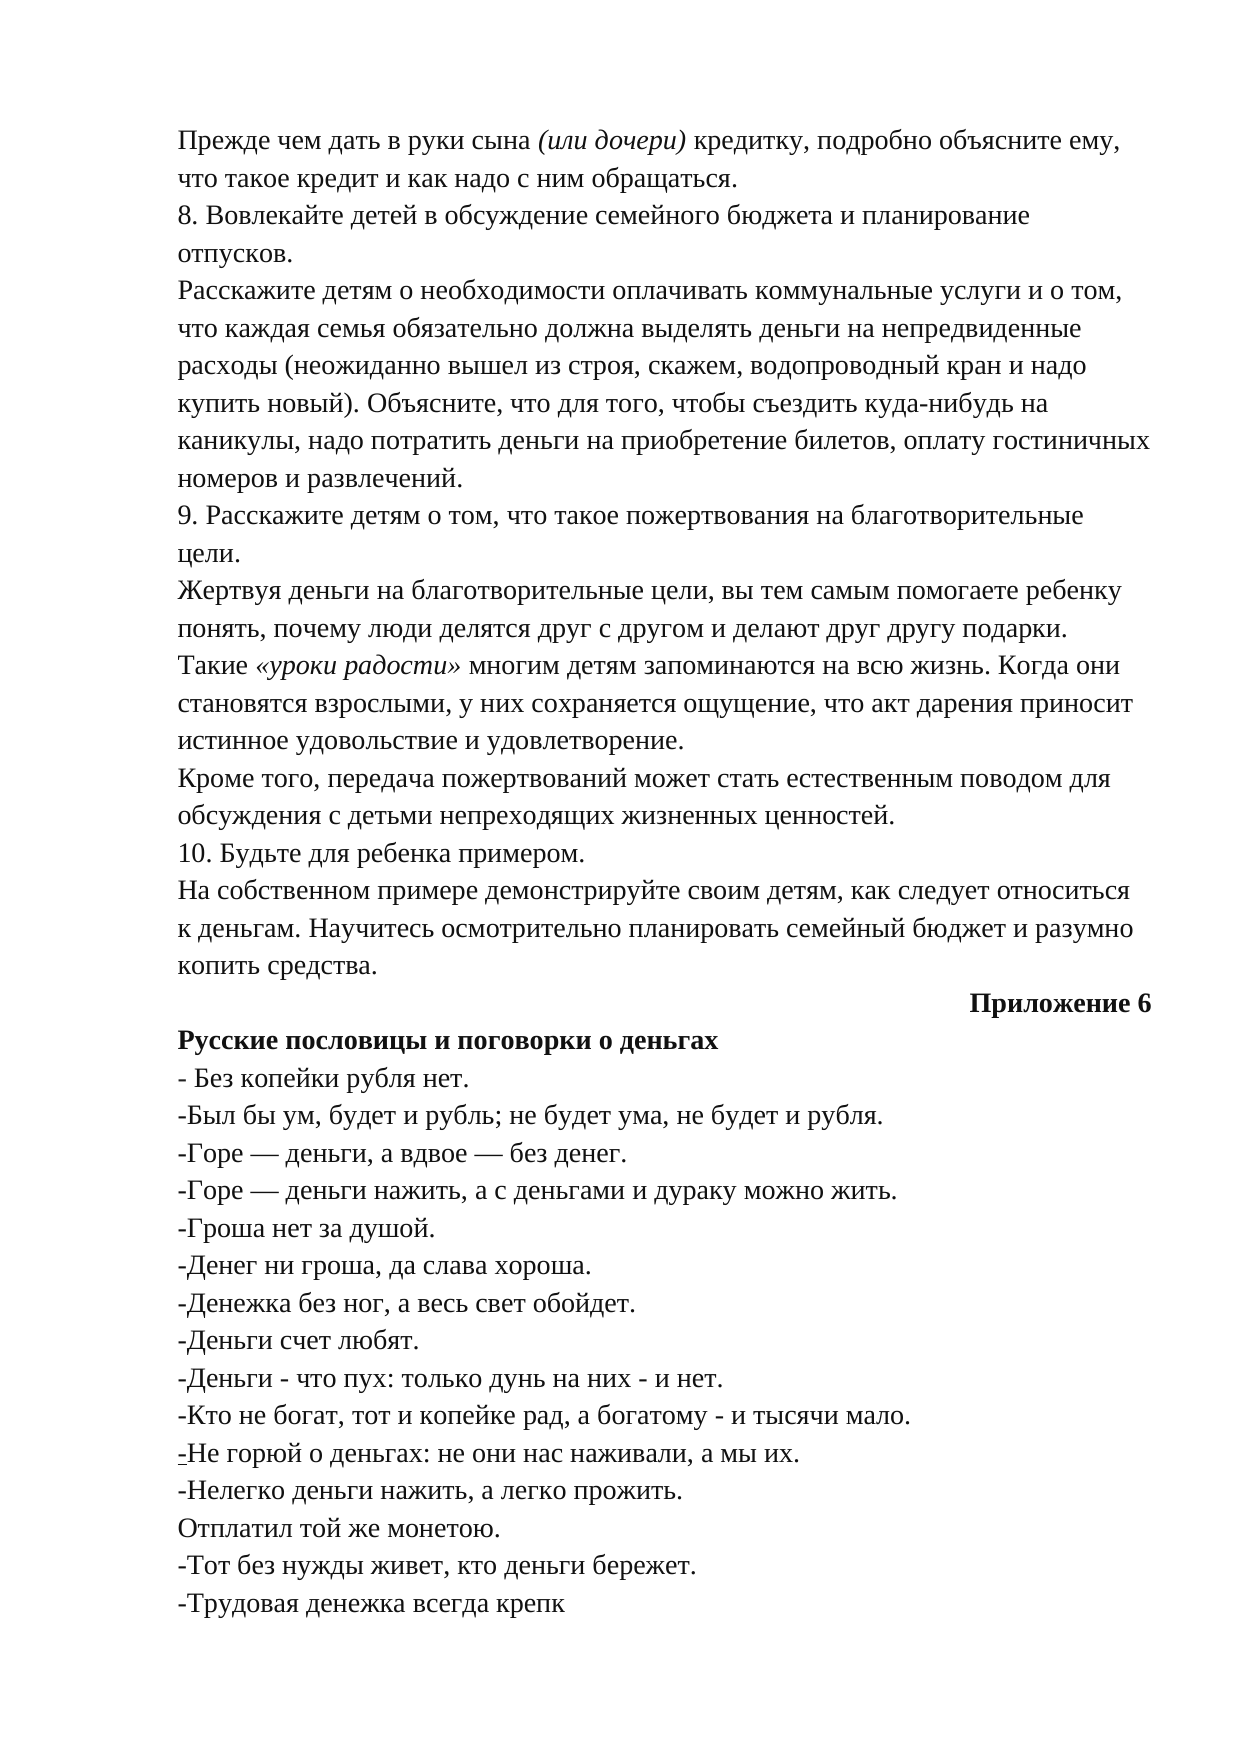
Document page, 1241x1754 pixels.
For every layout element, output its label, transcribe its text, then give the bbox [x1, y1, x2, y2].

text Расскажите детям о необходимости оплачивать коммунальные услуги и о том, что каждая семья обязательно должна выделять деньги на непредвиденные расходы (неожиданно вышел из строя, скажем, водопроводный кран и надо купить новый). Объясните, что для того, чтобы съездить куда-нибудь на каникулы, надо потратить деньги на приобретение билетов, оплату гостиничных номеров и развлечений. [177, 268, 1152, 493]
text Такие «уроки радости» многим детям запоминаются на всю жизнь. Когда они становятся взрослыми, у них сохраняется ощущение, что акт дарения приносит истинное удовольствие и удовлетворение. [177, 643, 1152, 756]
text -Не горюй о деньгах: не они нас наживали, а мы их. [177, 1431, 1152, 1468]
text -Денежка без ног, а весь свет обойдет. [177, 1281, 1152, 1318]
text 9. Расскажите детям о том, что такое пожертвования на благотворительные цели. [177, 493, 1152, 568]
text -Деньги счет любят. [177, 1318, 1152, 1356]
text Жертвуя деньги на благотворительные цели, вы тем самым помогаете ребенку понять, почему люди делятся друг с другом и делают друг другу подарки. [177, 568, 1152, 643]
text Кроме того, передача пожертвований может стать естественным поводом для обсуждения с детьми непреходящих жизненных ценностей. [177, 756, 1152, 831]
text -Гроша нет за душой. [177, 1206, 1152, 1243]
text 8. Вовлекайте детей в обсуждение семейного бюджета и планирование отпусков. [177, 193, 1152, 268]
text 10. Будьте для ребенка примером. [177, 831, 1152, 868]
text -Кто не богат, тот и копейке рад, а богатому - и тысячи мало. [177, 1393, 1152, 1431]
text -Нелегко деньги нажить, а легко прожить. [177, 1468, 1152, 1506]
text Прежде чем дать в руки сына (или дочери) кредитку, подробно объясните ему, что такое кредит и как надо с ним обращаться. [177, 118, 1152, 193]
text - Без копейки рубля нет. [177, 1056, 1152, 1093]
text Отплатил той же монетою. [177, 1506, 1152, 1543]
text -Тот без нужды живет, кто деньги бережет. [177, 1543, 1152, 1581]
text -Деньги - что пух: только дунь на них - и нет. [177, 1356, 1152, 1393]
text -Денег ни гроша, да слава хороша. [177, 1243, 1152, 1281]
text Русские пословицы и поговорки о деньгах [177, 1018, 1152, 1056]
text -Горе — деньги, а вдвое — без денег. [177, 1131, 1152, 1168]
text На собственном примере демонстрируйте своим детям, как следует относиться к деньгам. Научитесь осмотрительно планировать семейный бюджет и разумно копить средства. [177, 868, 1152, 981]
text Приложение 6 [177, 981, 1152, 1018]
text -Был бы ум, будет и рубль; не будет ума, не будет и рубля. [177, 1093, 1152, 1131]
text -Трудовая денежка всегда крепк [177, 1581, 1152, 1618]
text -Горе — деньги нажить, а с деньгами и дураку можно жить. [177, 1168, 1152, 1206]
